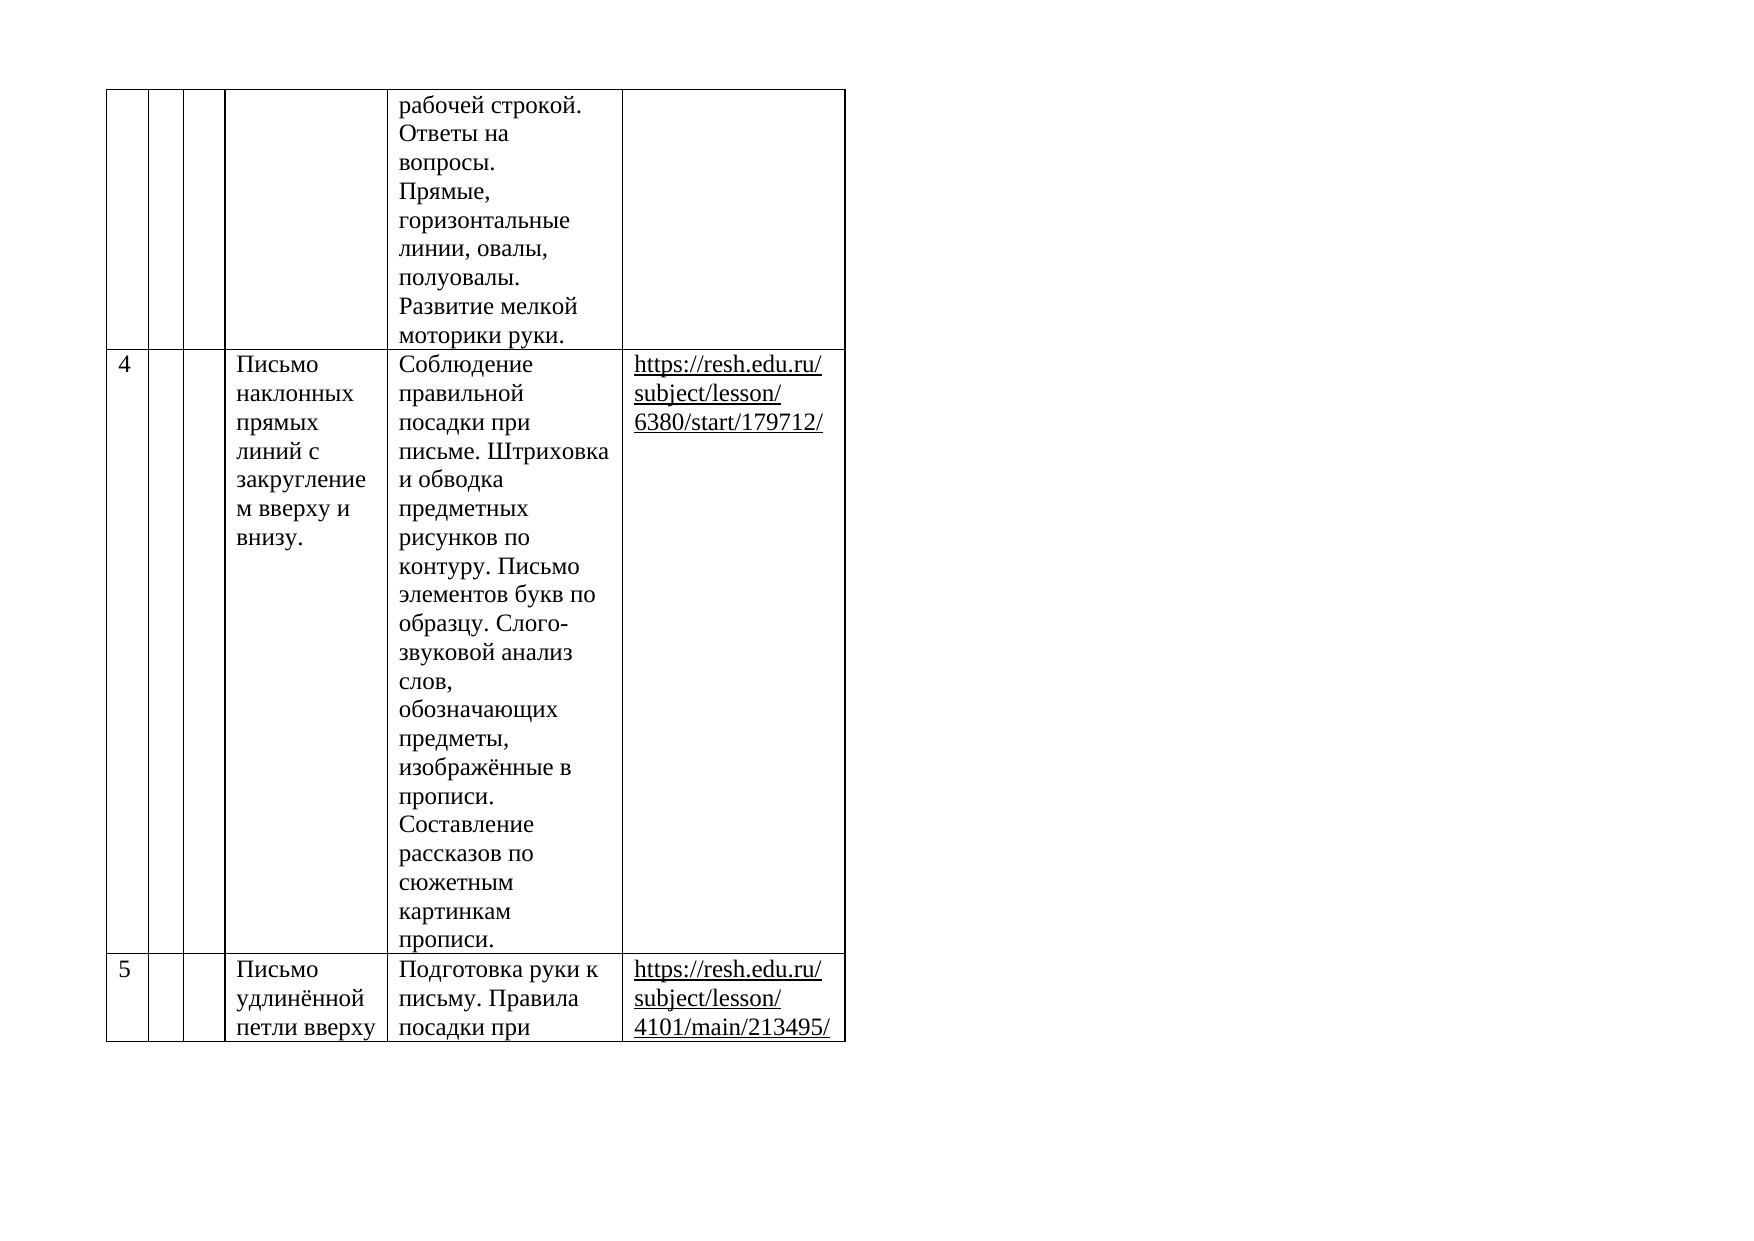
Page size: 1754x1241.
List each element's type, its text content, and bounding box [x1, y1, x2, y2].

table_cell [149, 350, 183, 953]
table_cell [149, 954, 183, 1041]
table_cell [184, 954, 224, 1041]
table_cell 3 [107, 90, 148, 348]
table_cell https://resh.edu.ru/subject/lesson/6380/start/179712/ [623, 350, 844, 953]
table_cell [388, 90, 622, 348]
table_cell Письмо наклонных прямых линий с закруглением вверху и внизу. [226, 350, 387, 953]
table_cell [149, 90, 183, 348]
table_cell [388, 954, 622, 1041]
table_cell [226, 954, 387, 1041]
table_cell 4 [107, 350, 148, 953]
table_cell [226, 90, 387, 348]
table_cell 5 [107, 954, 148, 1041]
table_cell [623, 954, 844, 1041]
table_cell [184, 90, 224, 348]
table_cell Соблюдение правильной посадки при письме. Штриховка и обводка предметных рисунков по контуру. Письмо элементов букв по образцу. Слого-звуковой анализ слов, обозначающих предметы, изображённые в прописи. Составление рассказов по сюжетным картинкам прописи. [388, 350, 622, 953]
table_cell [184, 350, 224, 953]
table_cell [623, 90, 844, 348]
